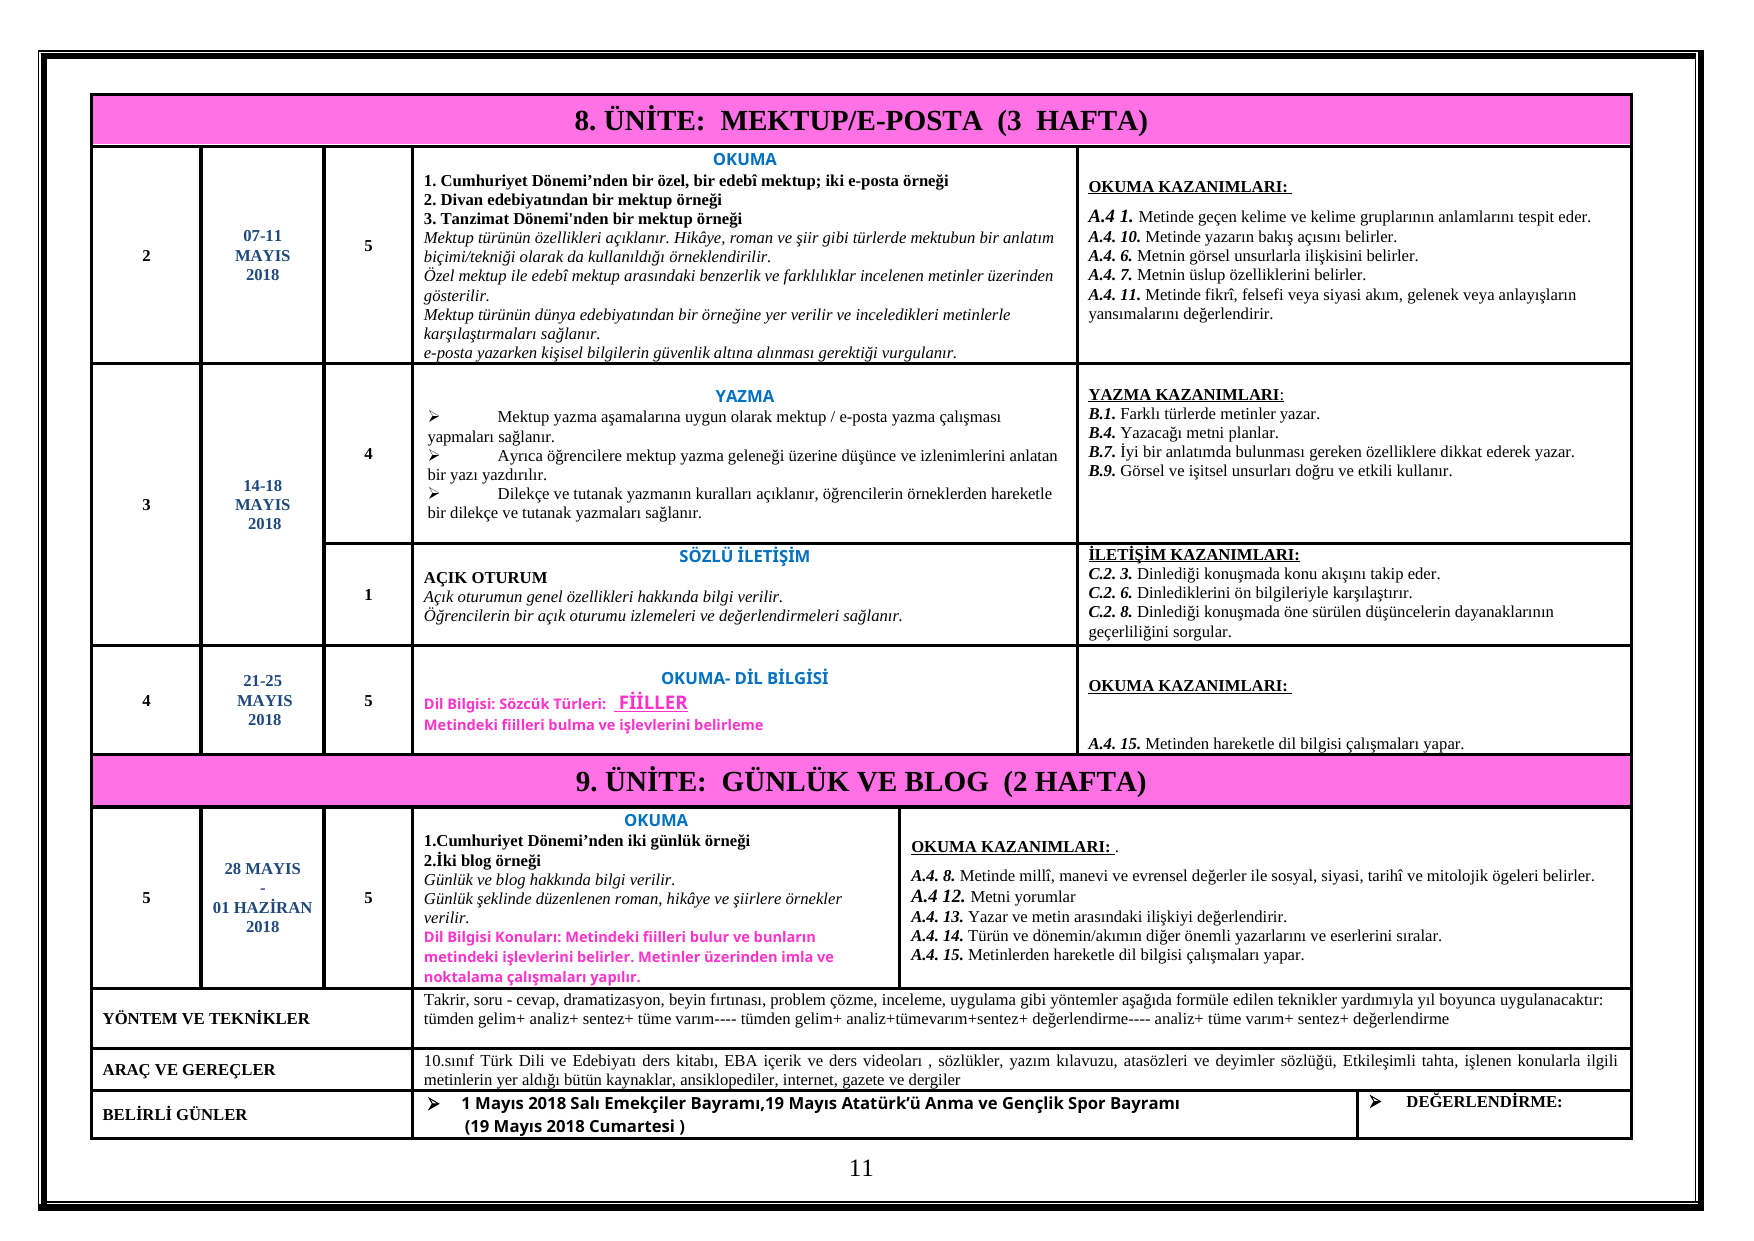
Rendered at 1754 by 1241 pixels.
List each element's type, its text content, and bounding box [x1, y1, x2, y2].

table_cell 3 [93, 365, 199, 644]
table_cell 1 Mayıs 2018 Salı Emekçiler Bayramı,19 Mayıs Atatürk’ü Anma ve Gençlik Spor Bayramı (19 Mayıs 2018 Cumartesi ) [414, 1092, 1356, 1137]
table_cell 5 [326, 647, 411, 753]
table_cell 9. ÜNİTE: GÜNLÜK VE BLOG (2 HAFTA) [93, 756, 1630, 805]
table_cell 5 [93, 809, 199, 987]
table_cell Takrir, soru - cevap, dramatizasyon, beyin fırtınası, problem çözme, inceleme, uygulama gibi yöntemler aşağıda formüle edilen teknikler yardımıyla yıl boyunca uygulanacaktır: tümden gelim+ analiz+ sentez+ tüme varım---- tümden gelim+ analiz+tümevarım+sentez+ değerlendirme---- analiz+ tüme varım+ sentez+ değerlendirme [414, 990, 1630, 1047]
table_cell YÖNTEM VE TEKNİKLER [93, 990, 411, 1047]
table_cell 2 [93, 148, 199, 362]
table_cell DEĞERLENDİRME: [1359, 1092, 1630, 1137]
table_cell 21-25 MAYIS 2018 [203, 647, 322, 753]
table_cell 4 [326, 365, 411, 542]
table_cell 1 [326, 545, 411, 644]
table_cell OKUMA 1. Cumhuriyet Dönemi’nden bir özel, bir edebî mektup; iki e-posta örneği 2. Divan edebiyatından bir mektup örneği 3. Tanzimat Dönemi'nden bir mektup örneği Mektup türünün özellikleri açıklanır. Hikâye, roman ve şiir gibi türlerde mektubun bir anlatım biçimi/tekniği olarak da kullanıldığı örneklendirilir. Özel mektup ile edebî mektup arasındaki benzerlik ve farklılıklar incelenen metinler üzerinden gösterilir. Mektup türünün dünya edebiyatından bir örneğine yer verilir ve inceledikleri metinlerle karşılaştırmaları sağlanır. e-posta yazarken kişisel bilgilerin güvenlik altına alınması gerektiği vurgulanır. [414, 148, 1076, 362]
text HAZİRAN [47, 87, 1685, 127]
table_cell OKUMA KAZANIMLARI: . A.4. 8. Metinde millî, manevi ve evrensel değerler ile sosyal, siyasi, tarihî ve mitolojik ögeleri belirler. A.4 12. Metni yorumlar A.4. 13. Yazar ve metin arasındaki ilişkiyi değerlendirir. A.4. 14. Türün ve dönemin/akımın diğer önemli yazarlarını ve eserlerini sıralar. A.4. 15. Metinlerden hareketle dil bilgisi çalışmaları yapar. [901, 809, 1630, 987]
table_cell YAZMA KAZANIMLARI: B.1. Farklı türlerde metinler yazar. B.4. Yazacağı metni planlar. B.7. İyi bir anlatımda bulunması gereken özelliklere dikkat ederek yazar. B.9. Görsel ve işitsel unsurları doğru ve etkili kullanır. [1079, 365, 1630, 542]
table_cell 07-11 MAYIS 2018 [203, 148, 322, 362]
table_cell 5 [326, 809, 411, 987]
table_cell YAZMA Mektup yazma aşamalarına uygun olarak mektup / e-posta yazma çalışması yapmaları sağlanır. Ayrıca öğrencilere mektup yazma geleneği üzerine düşünce ve izlenimlerini anlatan bir yazı yazdırılır. Dilekçe ve tutanak yazmanın kuralları açıklanır, öğrencilerin örneklerden hareketle bir dilekçe ve tutanak yazmaları sağlanır. [414, 365, 1076, 542]
table_cell 4 [93, 647, 199, 753]
table_cell 10.sınıf Türk Dili ve Edebiyatı ders kitabı, EBA içerik ve ders videoları , sözlükler, yazım kılavuzu, atasözleri ve deyimler sözlüğü, Etkileşimli tahta, işlenen konularla ilgili metinlerin yer aldığı bütün kaynaklar, ansiklopediler, internet, gazete ve dergiler [414, 1050, 1630, 1089]
table_cell SÖZLÜ İLETİŞİM AÇIK OTURUM Açık oturumun genel özellikleri hakkında bilgi verilir. Öğrencilerin bir açık oturumu izlemeleri ve değerlendirmeleri sağlanır. [414, 545, 1076, 644]
table_cell OKUMA KAZANIMLARI: A.4 1. Metinde geçen kelime ve kelime gruplarının anlamlarını tespit eder. A.4. 10. Metinde yazarın bakış açısını belirler. A.4. 6. Metnin görsel unsurlarla ilişkisini belirler. A.4. 7. Metnin üslup özelliklerini belirler. A.4. 11. Metinde fikrî, felsefi veya siyasi akım, gelenek veya anlayışların yansımalarını değerlendirir. [1079, 148, 1630, 362]
table_cell 28 MAYIS - 01 HAZİRAN 2018 [203, 809, 322, 987]
table_cell ARAÇ VE GEREÇLER [93, 1050, 411, 1089]
table_cell BELİRLİ GÜNLER [93, 1092, 411, 1137]
table_cell İLETİŞİM KAZANIMLARI: C.2. 3. Dinlediği konuşmada konu akışını takip eder. C.2. 6. Dinlediklerini ön bilgileriyle karşılaştırır. C.2. 8. Dinlediği konuşmada öne sürülen düşüncelerin dayanaklarının geçerliliğini sorgular. [1079, 545, 1630, 644]
table_cell OKUMA- DİL BİLGİSİ Dil Bilgisi: Sözcük Türleri: FİİLLER Metindeki fiilleri bulma ve işlevlerini belirleme [414, 647, 1076, 753]
table_cell OKUMA KAZANIMLARI: A.4. 15. Metinden hareketle dil bilgisi çalışmaları yapar. [1079, 647, 1630, 753]
table_cell OKUMA 1.Cumhuriyet Dönemi’nden iki günlük örneği 2.İki blog örneği Günlük ve blog hakkında bilgi verilir. Günlük şeklinde düzenlenen roman, hikâye ve şiirlere örnekler verilir. Dil Bilgisi Konuları: Metindeki fiilleri bulur ve bunların metindeki işlevlerini belirler. Metinler üzerinden imla ve noktalama çalışmaları yapılır. [414, 809, 898, 987]
table_header 8. ÜNİTE: MEKTUP/E-POSTA (3 HAFTA) [93, 96, 1630, 144]
table_cell 14-18 MAYIS 2018 [203, 365, 322, 644]
table_cell 5 [326, 148, 411, 362]
